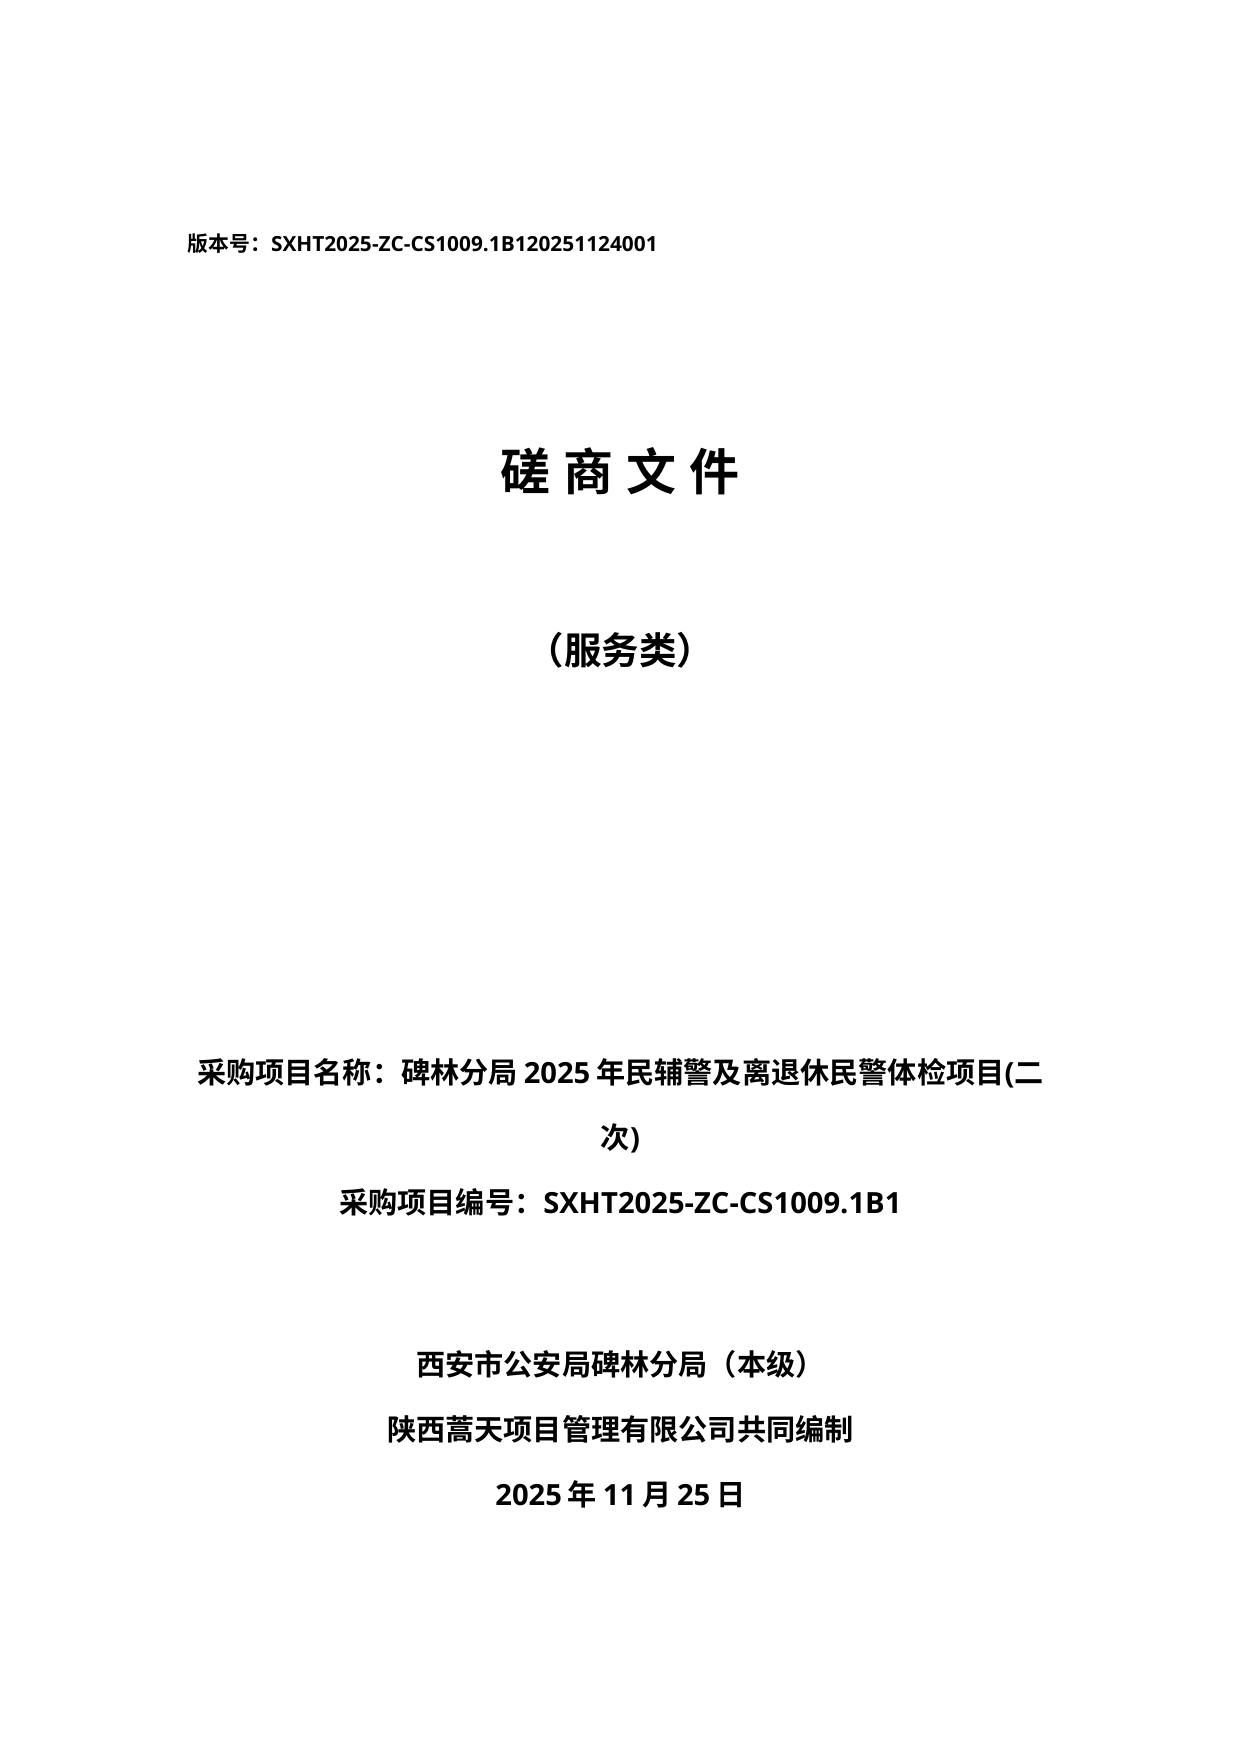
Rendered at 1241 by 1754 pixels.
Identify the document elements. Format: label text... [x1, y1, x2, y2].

text 陕西蒿天项目管理有限公司共同编制 [187, 1397, 1053, 1462]
text 西安市公安局碑林分局（本级） [187, 1332, 1053, 1397]
text 版本号：SXHT2025-ZC-CS1009.1B120251124001 [187, 227, 1053, 422]
text 2025年11月25日 [187, 1462, 1053, 1527]
text （服务类） [187, 617, 1053, 1039]
text 磋 商 文 件 [187, 422, 1053, 617]
text 采购项目编号：SXHT2025-ZC-CS1009.1B1 [187, 1169, 1053, 1332]
text 采购项目名称：碑林分局2025年民辅警及离退休民警体检项目(二次) [187, 1039, 1053, 1169]
